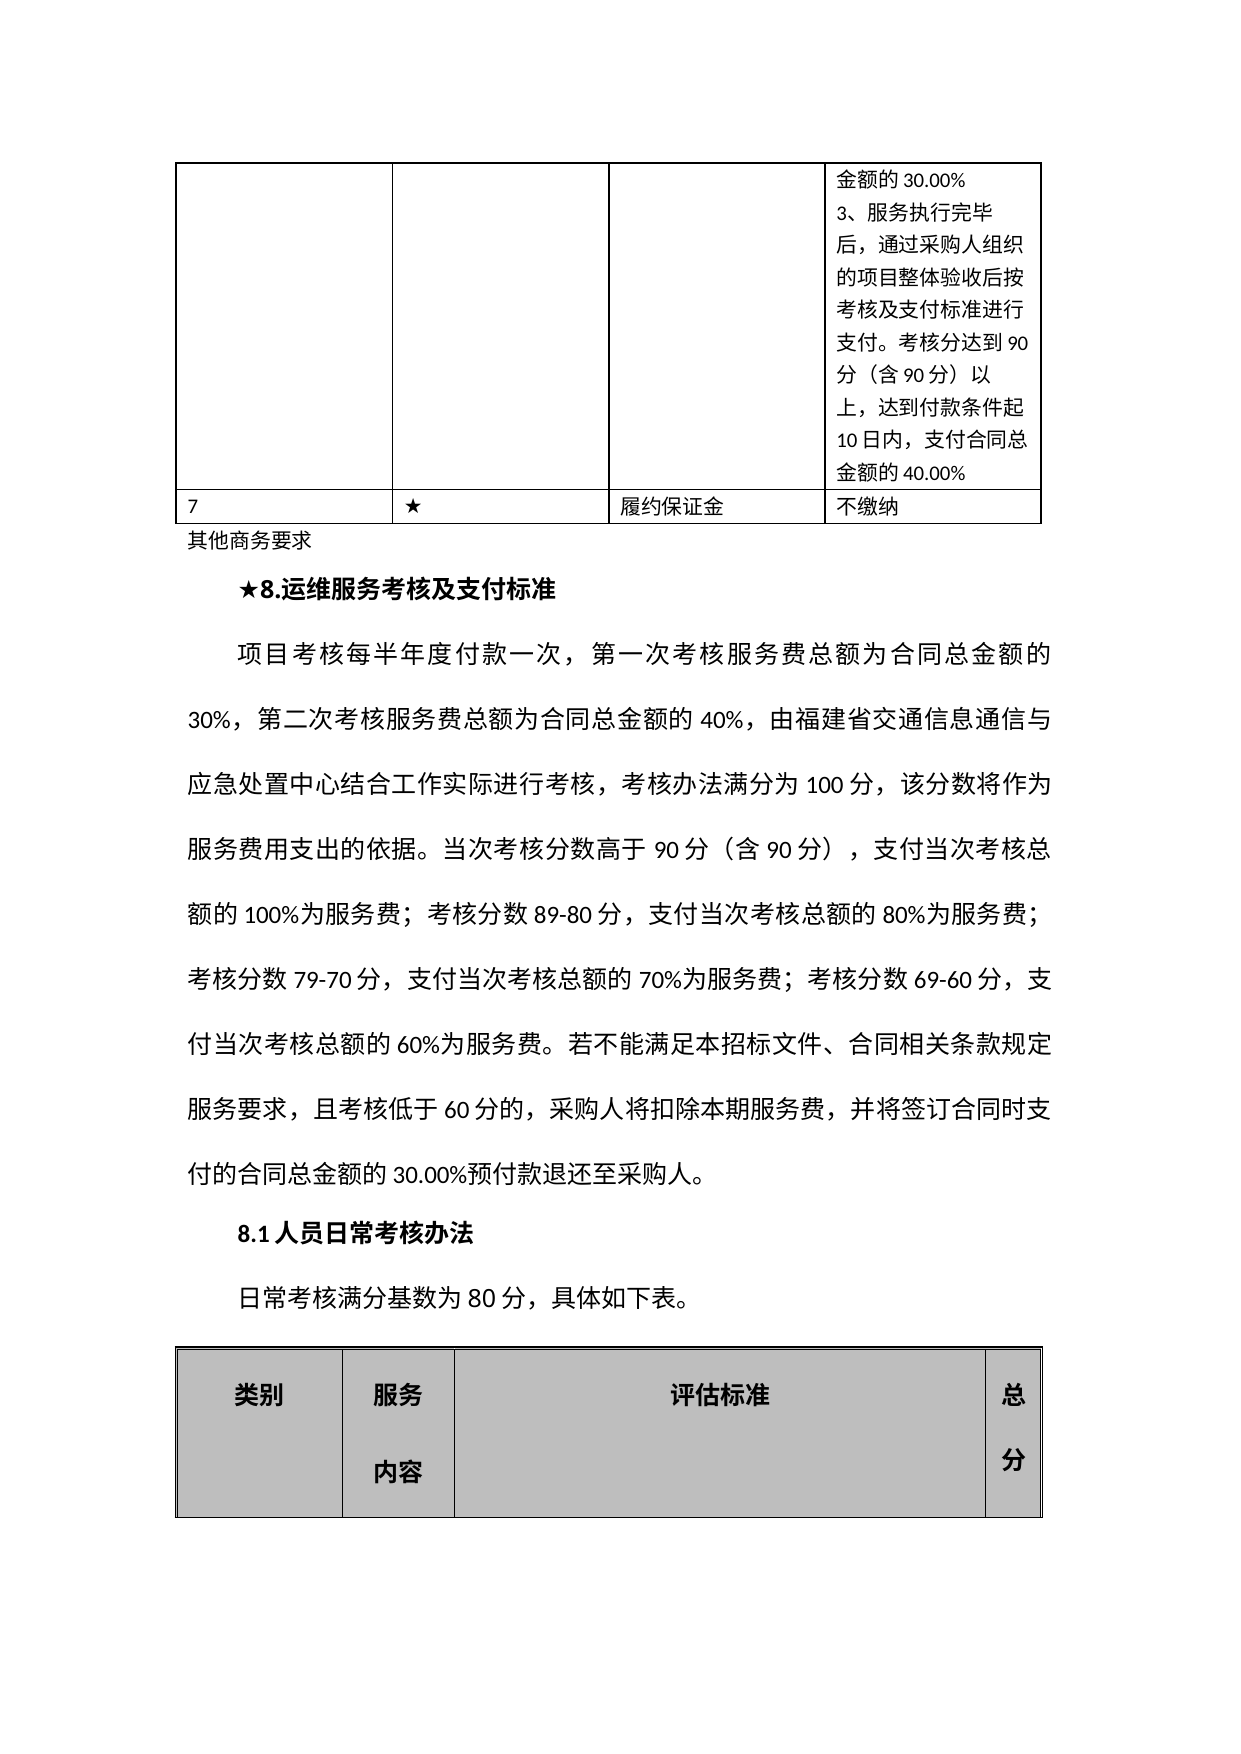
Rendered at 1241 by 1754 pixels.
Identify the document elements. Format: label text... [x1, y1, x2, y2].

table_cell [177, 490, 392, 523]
text 日常考核满分基数为80分，具体如下表。 [187, 1266, 1053, 1331]
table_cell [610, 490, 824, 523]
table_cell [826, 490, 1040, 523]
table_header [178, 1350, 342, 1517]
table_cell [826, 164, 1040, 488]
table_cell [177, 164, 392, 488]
text 项目考核每半年度付款一次，第一次考核服务费总额为合同总金额的30%，第二次考核服务费总额为合同总金额的40%，由福建省交通信息通信与应急处置中心结合工作实际进行考核，考核办法满分为100分，该分数将作为服务费用支出的依据。当次考核分数高于90分（含90分），支付当次考核总额的100%为服务费；考核分数89-80分，支付当次考核总额的80%为服务费；考核分数79-70分，支付当次考核总额的70%为服务费；考核分数69-60分，支付当次考核总额的60%为服务费。若不能满足本招标文件、合同相关条款规定服务要求，且考核低于60分的，采购人将扣除本期服务费，并将签订合同时支付的合同总金额的30.00%预付款退还至采购人。 [187, 622, 1053, 1207]
text 8.1人员日常考核办法 [187, 1218, 1053, 1250]
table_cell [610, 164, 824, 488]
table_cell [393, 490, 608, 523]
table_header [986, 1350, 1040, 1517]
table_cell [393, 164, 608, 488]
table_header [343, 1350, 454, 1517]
text ★8.运维服务考核及支付标准 [187, 557, 1053, 622]
text 其他商务要求 [187, 524, 1053, 557]
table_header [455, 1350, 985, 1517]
